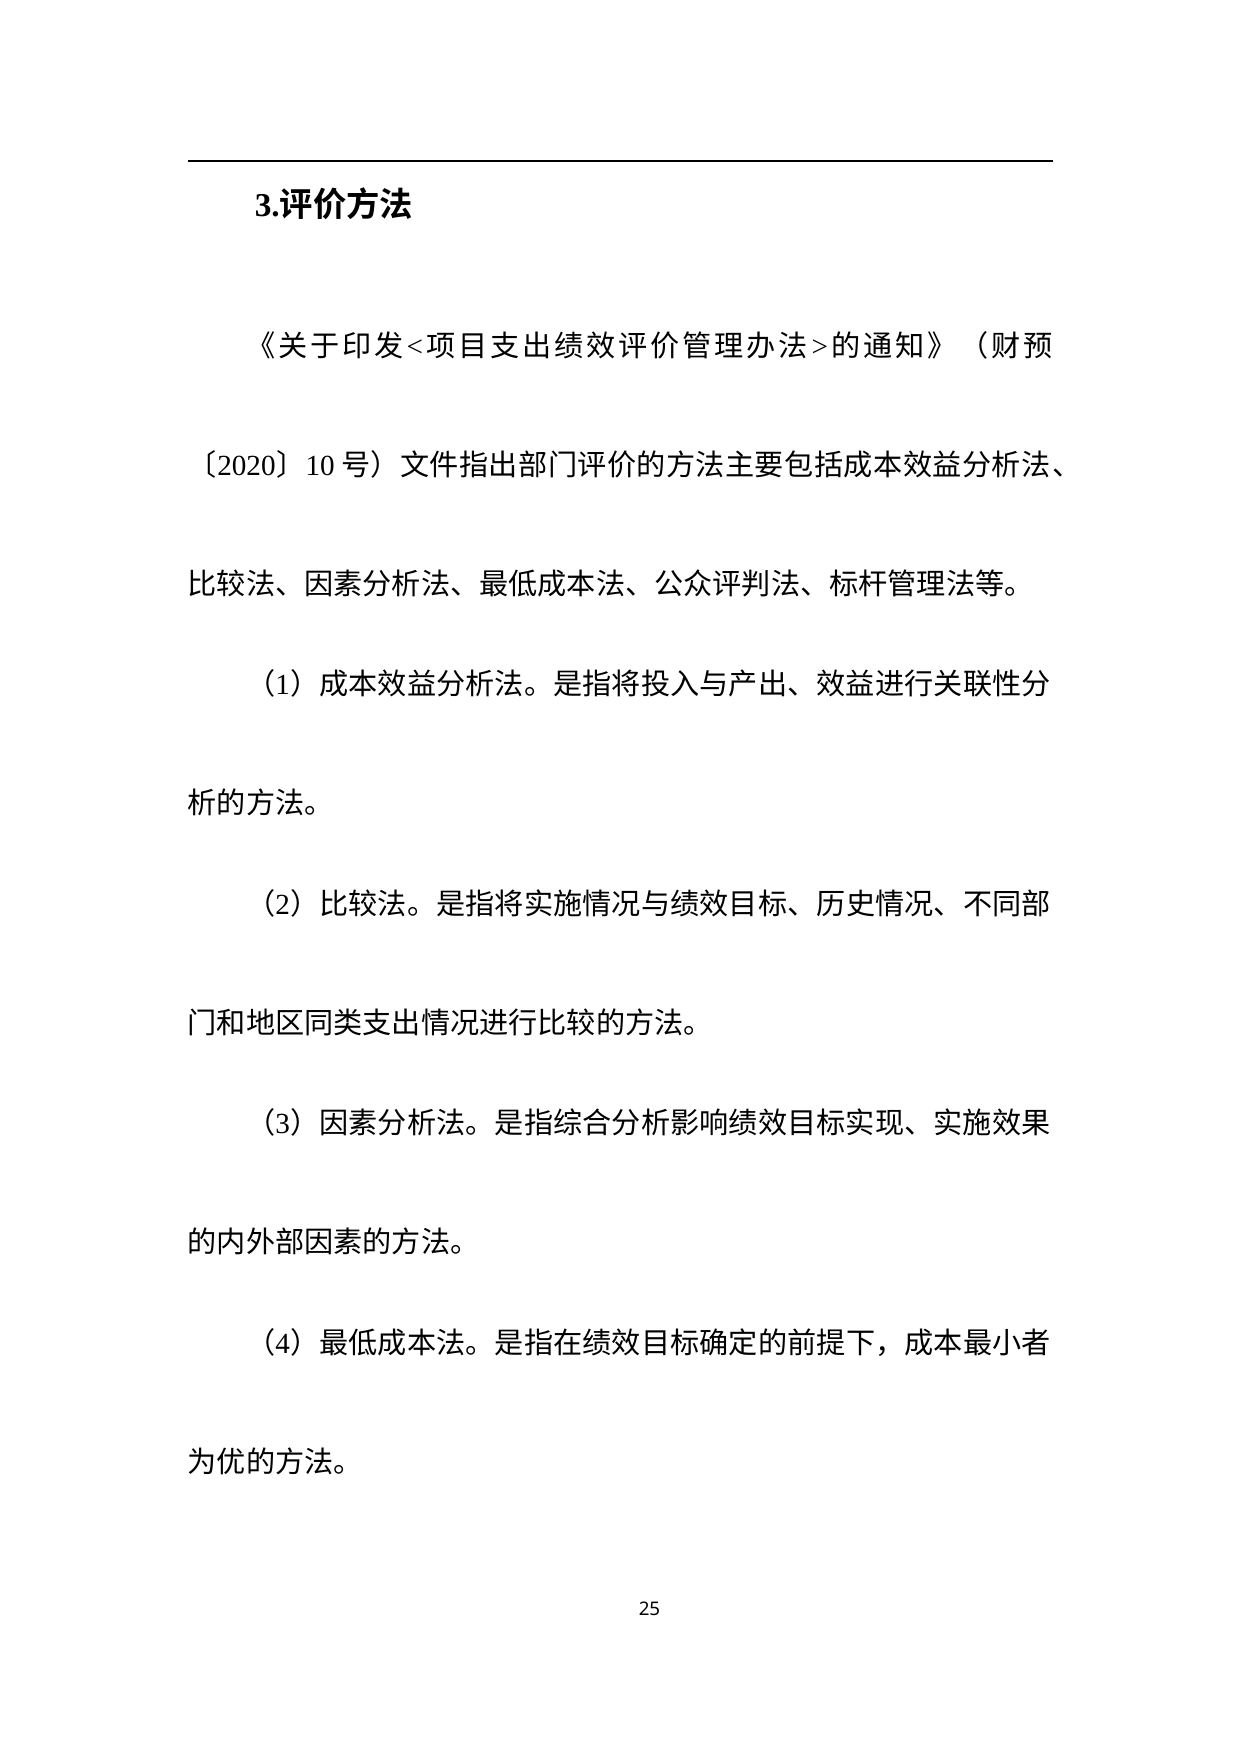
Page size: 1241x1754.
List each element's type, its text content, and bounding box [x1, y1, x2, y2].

subtitle 3.评价方法 [187, 162, 1053, 241]
text （1）成本效益分析法。是指将投入与产出、效益进行关联性分析的方法。 [187, 642, 1053, 841]
text （2）比较法。是指将实施情况与绩效目标、历史情况、不同部门和地区同类支出情况进行比较的方法。 [187, 862, 1053, 1060]
text 《关于印发<项目支出绩效评价管理办法>的通知》（财预〔2020〕10号）文件指出部门评价的方法主要包括成本效益分析法、比较法、因素分析法、最低成本法、公众评判法、标杆管理法等。 [187, 304, 1053, 621]
text （3）因素分析法。是指综合分析影响绩效目标实现、实施效果的内外部因素的方法。 [187, 1081, 1053, 1280]
text （4）最低成本法。是指在绩效目标确定的前提下，成本最小者为优的方法。 [187, 1301, 1053, 1499]
